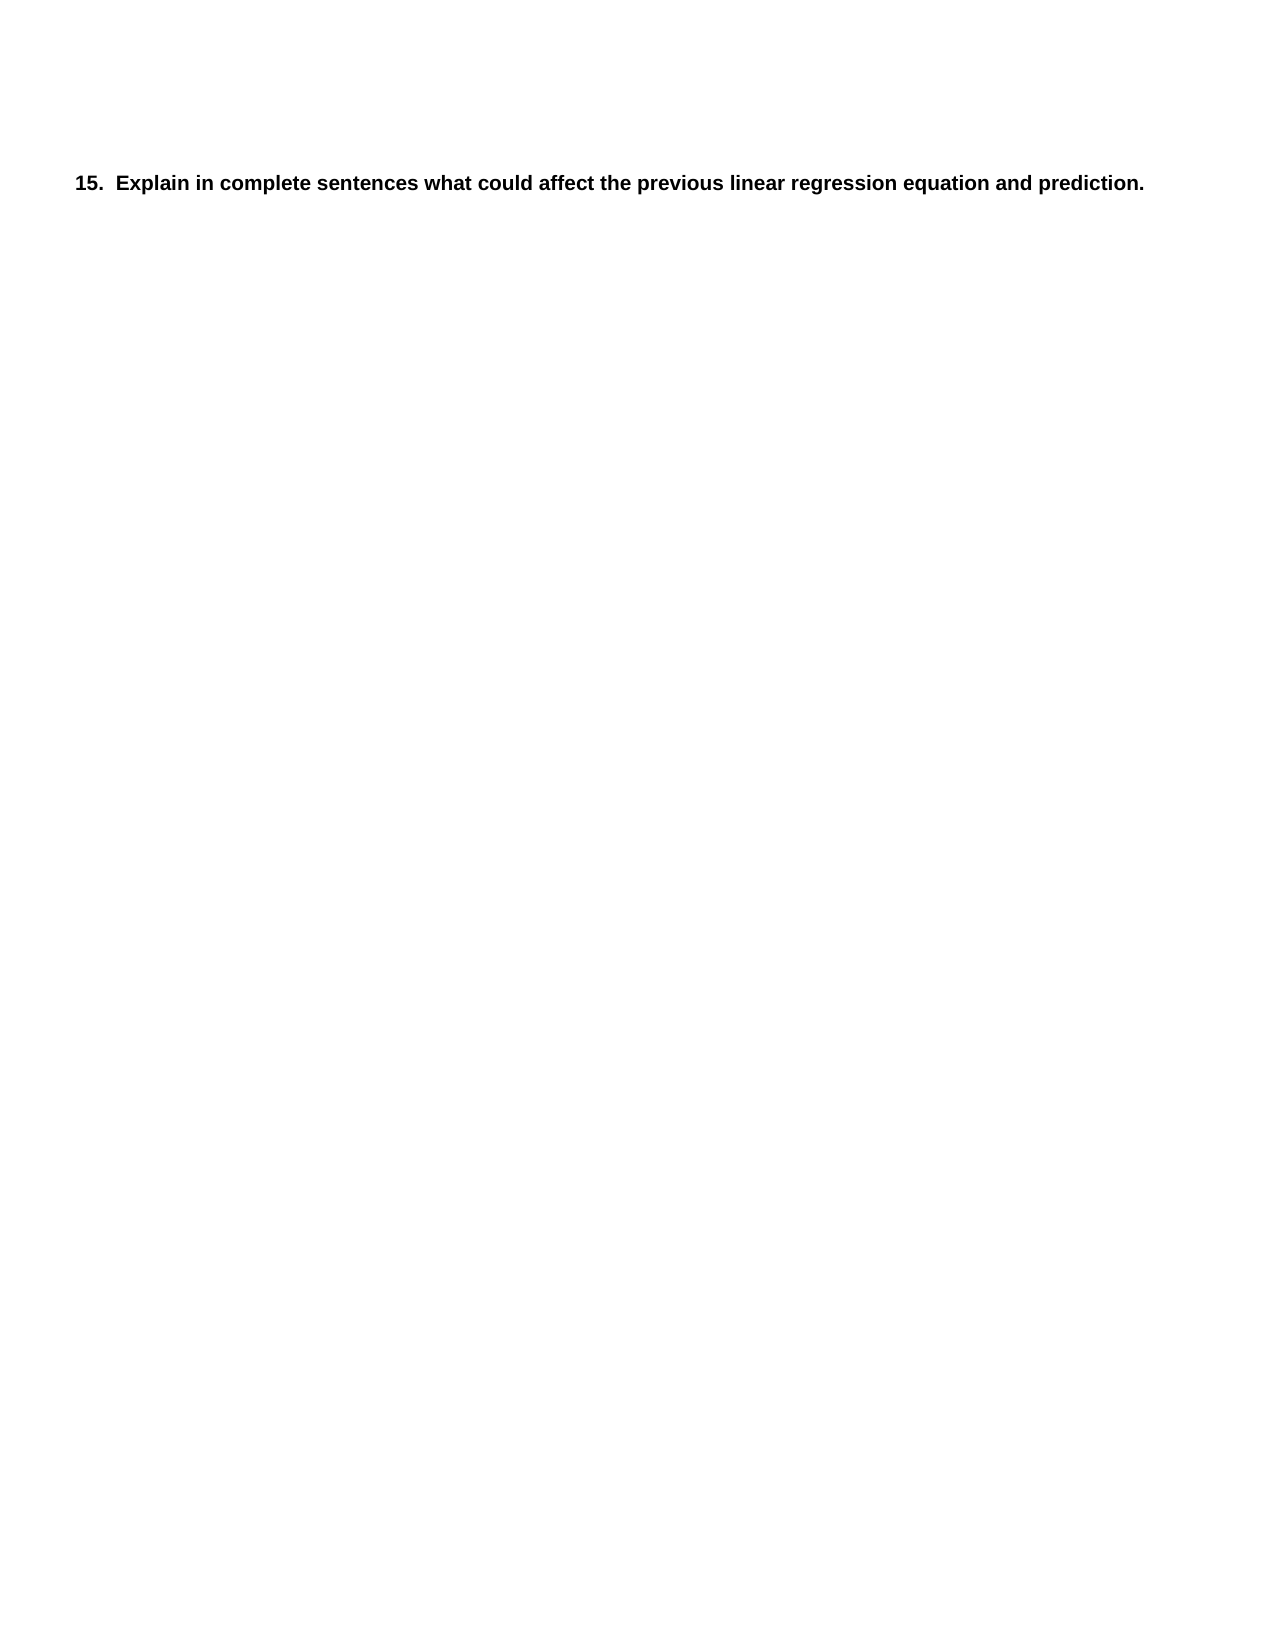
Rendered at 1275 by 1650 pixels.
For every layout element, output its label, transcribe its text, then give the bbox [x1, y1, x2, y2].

text 15. Explain in complete sentences what could affect the previous linear regression equation and prediction. [75, 171, 1200, 243]
